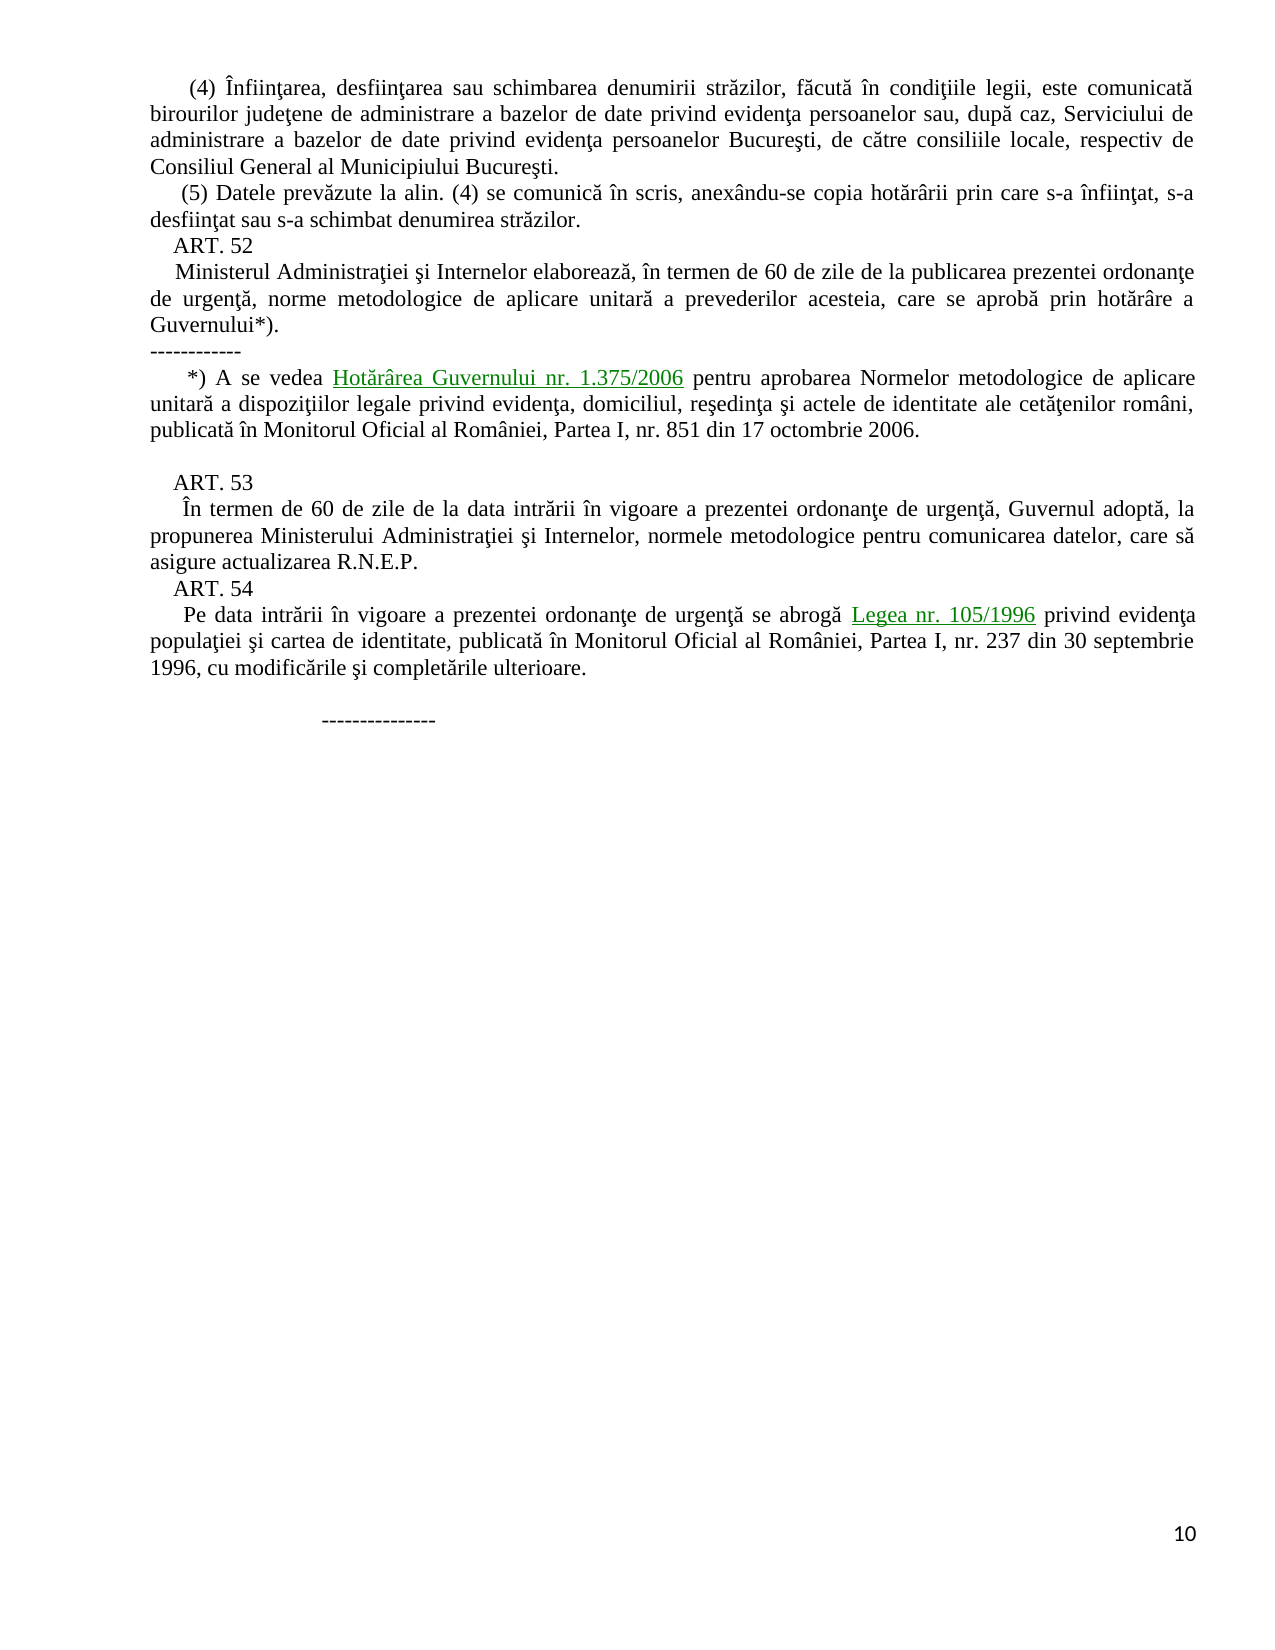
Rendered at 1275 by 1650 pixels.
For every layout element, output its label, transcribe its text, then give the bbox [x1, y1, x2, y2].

text ------------ [150, 337, 1196, 364]
text --------------- [150, 706, 1196, 733]
text ART. 53 [150, 469, 1196, 496]
text ART. 54 [150, 574, 1196, 601]
text *) A se vedea Hotărârea Guvernului nr. 1.375/2006 pentru aprobarea Normelor metodologice de aplicare unitară a dispoziţiilor legale privind evidenţa, domiciliul, reşedinţa şi actele de identitate ale cetăţenilor români, publicată în Monitorul Oficial al României, Partea I, nr. 851 din 17 octombrie 2006. [150, 364, 1196, 443]
text (5) Datele prevăzute la alin. (4) se comunică în scris, anexându-se copia hotărârii prin care s-a înfiinţat, s-a desfiinţat sau s-a schimbat denumirea străzilor. [150, 179, 1196, 232]
text În termen de 60 de zile de la data intrării în vigoare a prezentei ordonanţe de urgenţă, Guvernul adoptă, la propunerea Ministerului Administraţiei şi Internelor, normele metodologice pentru comunicarea datelor, care să asigure actualizarea R.N.E.P. [150, 496, 1196, 574]
text ART. 52 [150, 232, 1196, 258]
text Pe data intrării în vigoare a prezentei ordonanţe de urgenţă se abrogă Legea nr. 105/1996 privind evidenţa populaţiei şi cartea de identitate, publicată în Monitorul Oficial al României, Partea I, nr. 237 din 30 septembrie 1996, cu modificările şi completările ulterioare. [150, 601, 1196, 680]
text Ministerul Administraţiei şi Internelor elaborează, în termen de 60 de zile de la publicarea prezentei ordonanţe de urgenţă, norme metodologice de aplicare unitară a prevederilor acesteia, care se aprobă prin hotărâre a Guvernului*). [150, 258, 1196, 337]
text (4) Înfiinţarea, desfiinţarea sau schimbarea denumirii străzilor, făcută în condiţiile legii, este comunicată birourilor judeţene de administrare a bazelor de date privind evidenţa persoanelor sau, după caz, Serviciului de administrare a bazelor de date privind evidenţa persoanelor Bucureşti, de către consiliile locale, respectiv de Consiliul General al Municipiului Bucureşti. [150, 74, 1196, 179]
